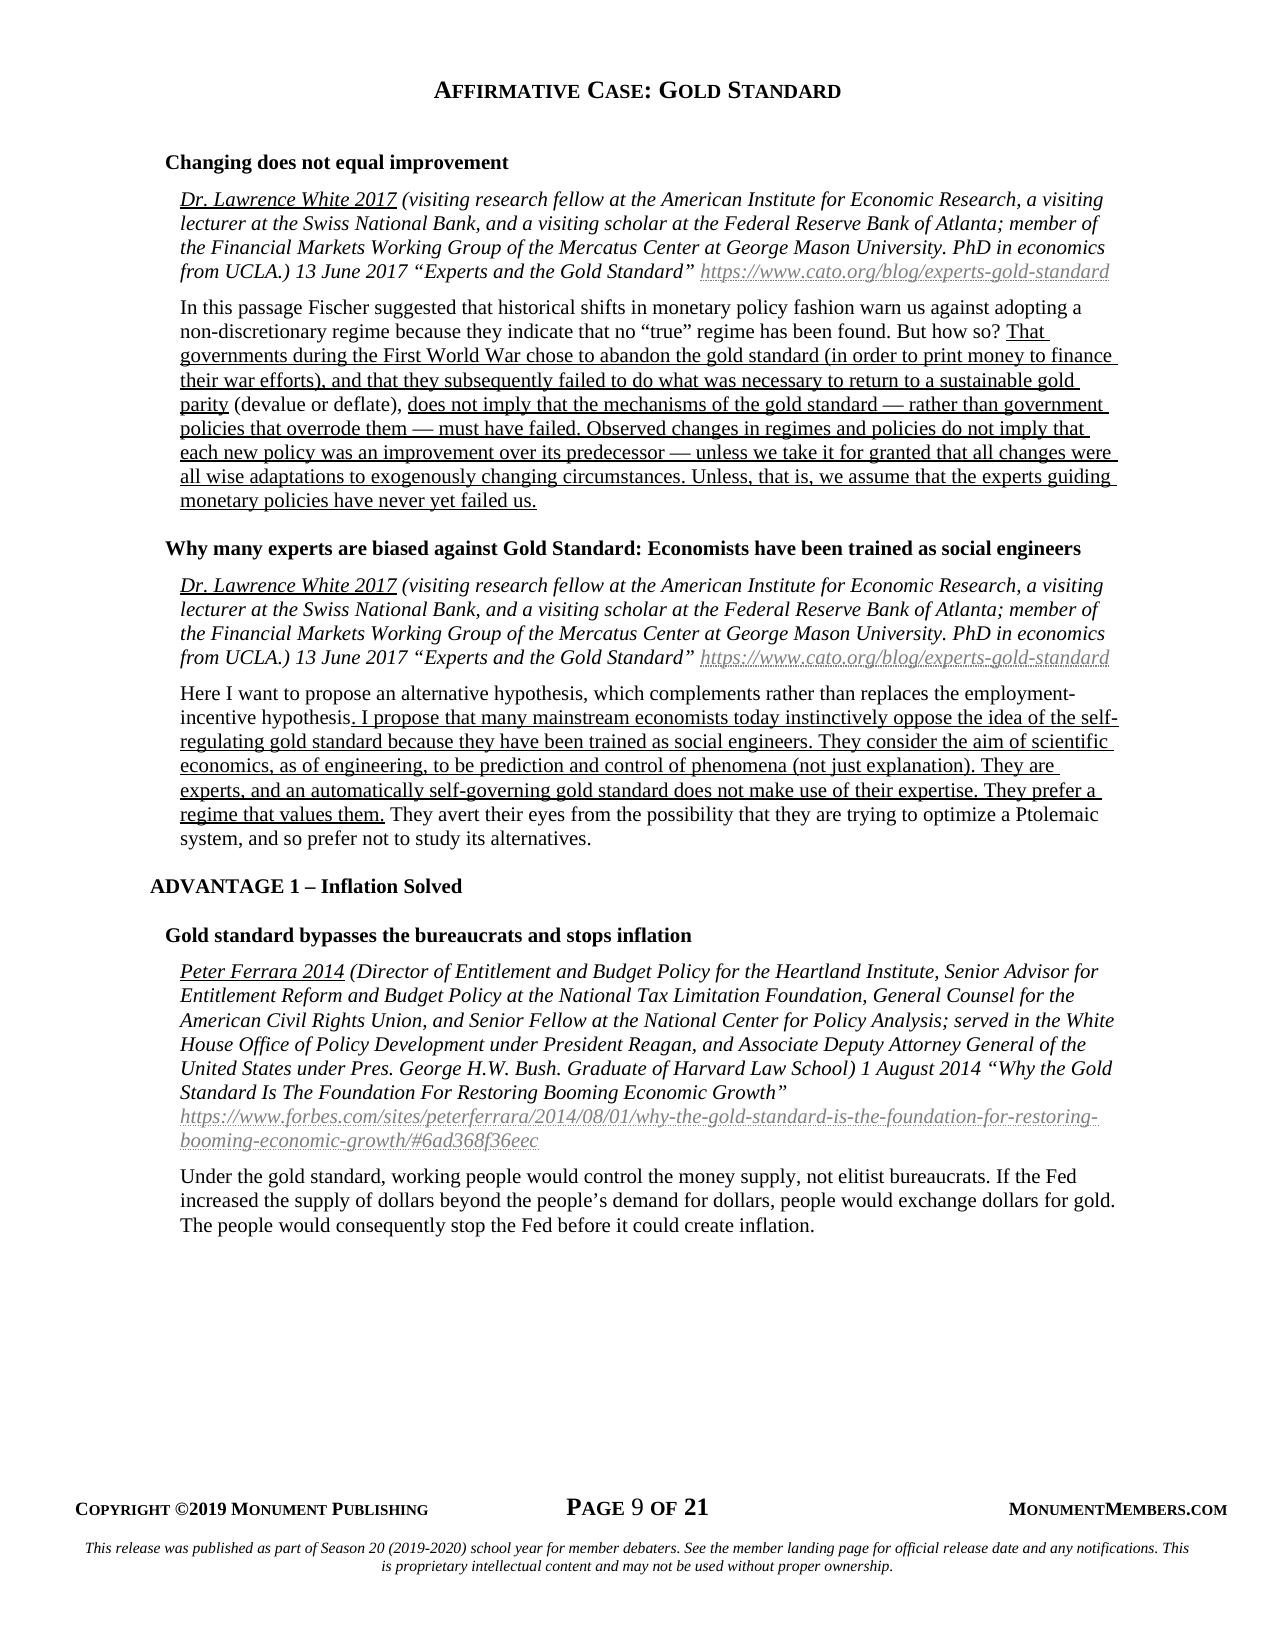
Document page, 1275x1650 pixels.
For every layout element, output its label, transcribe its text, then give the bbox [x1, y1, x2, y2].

text Here I want to propose an alternative hypothesis, which complements rather than replaces the employment-incentive hypothesis. I propose that many mainstream economists today instinctively oppose the idea of the self-regulating gold standard because they have been trained as social engineers. They consider the aim of scientific economics, as of engineering, to be prediction and control of phenomena (not just explanation). They are experts, and an automatically self-governing gold standard does not make use of their expertise. They prefer a regime that values them. They avert their eyes from the possibility that they are trying to optimize a Ptolemaic system, and so prefer not to study its alternatives. [180, 681, 1125, 850]
text Peter Ferrara 2014 (Director of Entitlement and Budget Policy for the Heartland Institute, Senior Advisor for Entitlement Reform and Budget Policy at the National Tax Limitation Foundation, General Counsel for the American Civil Rights Union, and Senior Fellow at the National Center for Policy Analysis; served in the White House Office of Policy Development under President Reagan, and Associate Deputy Attorney General of the United States under Pres. George H.W. Bush. Graduate of Harvard Law School) 1 August 2014 “Why the Gold Standard Is The Foundation For Restoring Booming Economic Growth” https://www.forbes.com/sites/peterferrara/2014/08/01/why-the-gold-standard-is-the-foundation-for-restoring-booming-economic-growth/#6ad368f36eec [180, 959, 1125, 1152]
text Why many experts are biased against Gold Standard: Economists have been trained as social engineers [165, 536, 1125, 560]
text Changing does not equal improvement [165, 150, 1125, 174]
text Dr. Lawrence White 2017 (visiting research fellow at the American Institute for Economic Research, a visiting lecturer at the Swiss National Bank, and a visiting scholar at the Federal Reserve Bank of Atlanta; member of the Financial Markets Working Group of the Mercatus Center at George Mason University. PhD in economics from UCLA.) 13 June 2017 “Experts and the Gold Standard” https://www.cato.org/blog/experts-gold-standard [180, 187, 1125, 283]
text Under the gold standard, working people would control the money supply, not elitist bureaucrats. If the Fed increased the supply of dollars beyond the people’s demand for dollars, people would exchange dollars for gold. The people would consequently stop the Fed before it could create inflation. [180, 1164, 1125, 1237]
text Gold standard bypasses the bureaucrats and stops inflation [165, 923, 1125, 947]
text ADVANTAGE 1 – Inflation Solved [150, 874, 1125, 898]
text Dr. Lawrence White 2017 (visiting research fellow at the American Institute for Economic Research, a visiting lecturer at the Swiss National Bank, and a visiting scholar at the Federal Reserve Bank of Atlanta; member of the Financial Markets Working Group of the Mercatus Center at George Mason University. PhD in economics from UCLA.) 13 June 2017 “Experts and the Gold Standard” https://www.cato.org/blog/experts-gold-standard [180, 572, 1125, 669]
text In this passage Fischer suggested that historical shifts in monetary policy fashion warn us against adopting a non-discretionary regime because they indicate that no “true” regime has been found. But how so? That governments during the First World War chose to abandon the gold standard (in order to print money to finance their war efforts), and that they subsequently failed to do what was necessary to return to a sustainable gold parity (devalue or deflate), does not imply that the mechanisms of the gold standard — rather than government policies that overrode them — must have failed. Observed changes in regimes and policies do not imply that each new policy was an improvement over its predecessor — unless we take it for granted that all changes were all wise adaptations to exogenously changing circumstances. Unless, that is, we assume that the experts guiding monetary policies have never yet failed us. [180, 295, 1125, 512]
